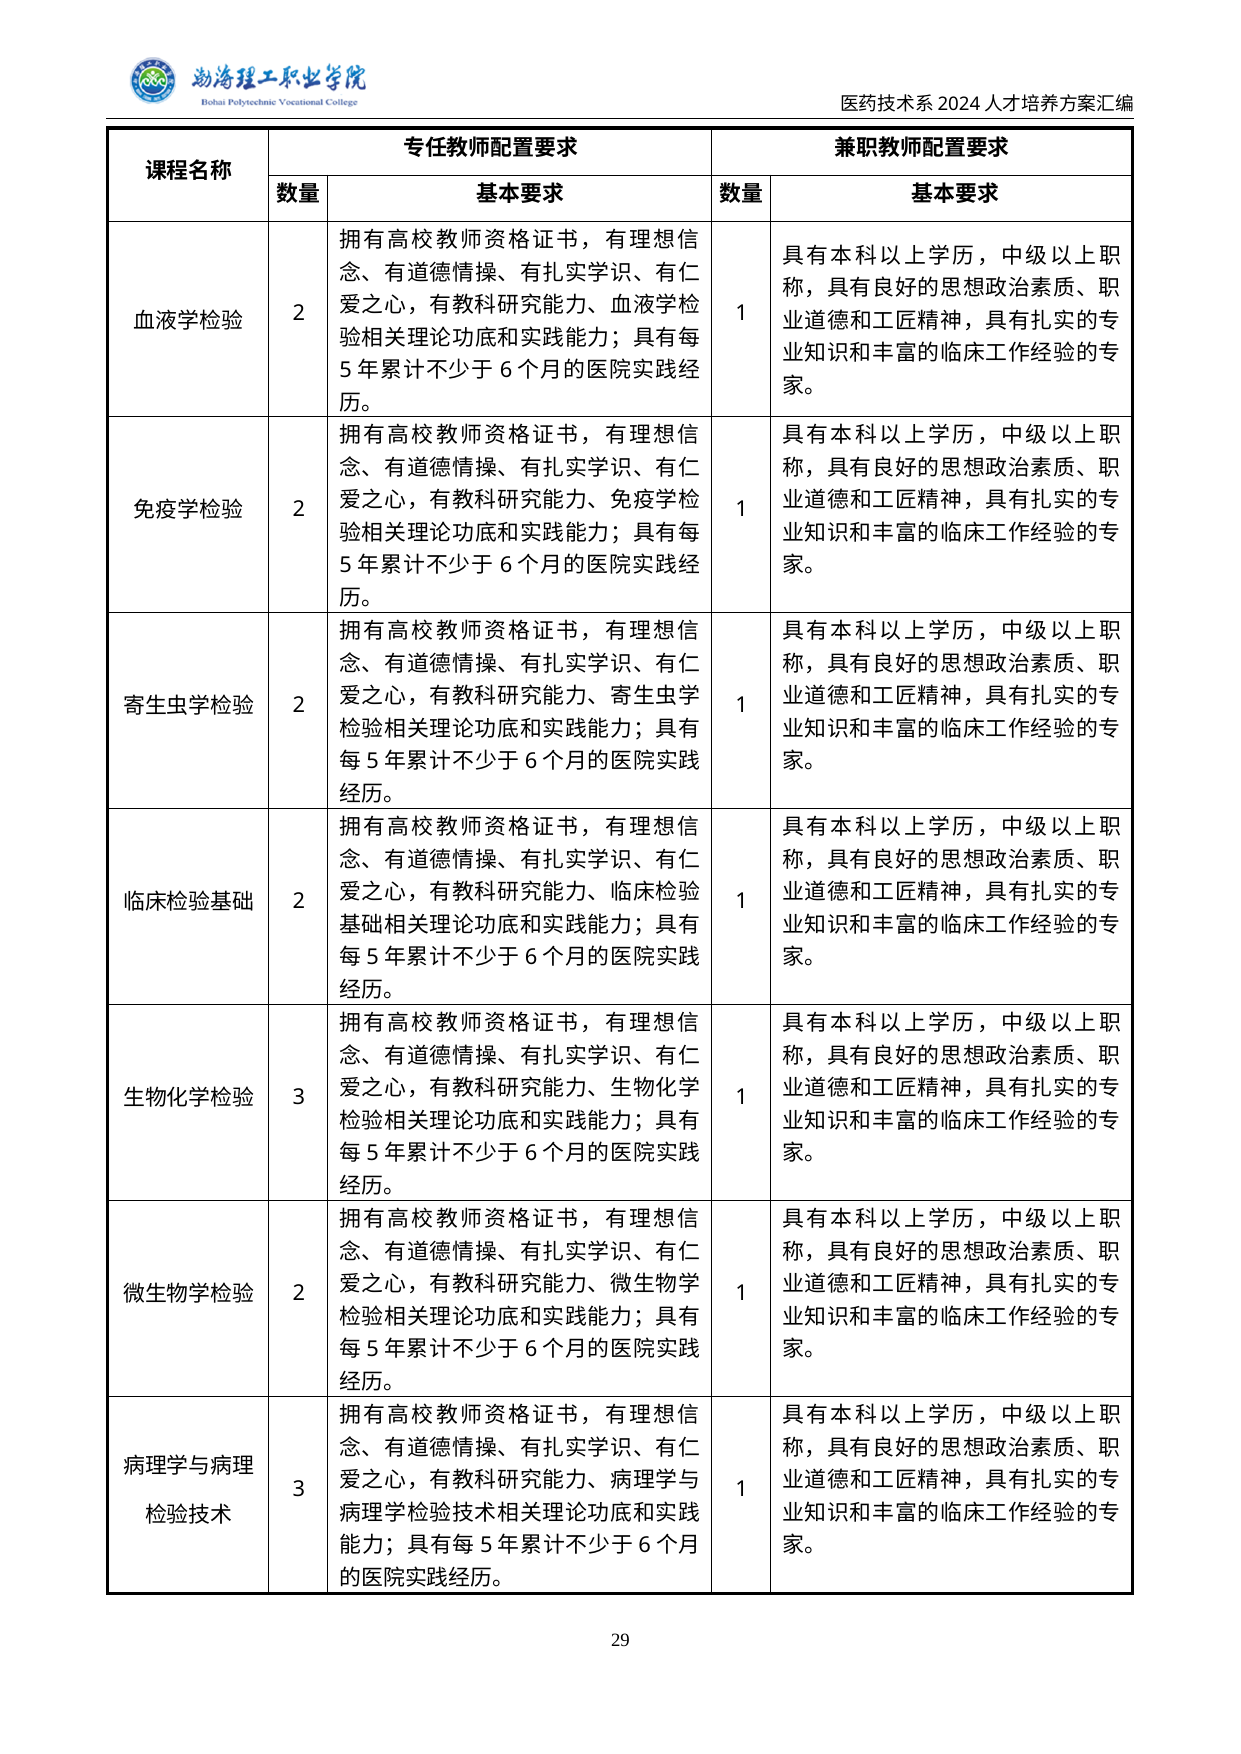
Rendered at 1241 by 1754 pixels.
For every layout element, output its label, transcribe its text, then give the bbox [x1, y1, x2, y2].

table_cell 具有本科以上学历，中级以上职称，具有良好的思想政治素质、职业道德和工匠精神，具有扎实的专业知识和丰富的临床工作经验的专家。 [771, 1397, 1131, 1592]
table_cell 数量 [269, 176, 327, 221]
table_cell 拥有高校教师资格证书，有理想信念、有道德情操、有扎实学识、有仁爱之心，有教科研究能力、临床检验基础相关理论功底和实践能力；具有每5年累计不少于6个月的医院实践经历。 [328, 809, 711, 1004]
table_cell 基本要求 [328, 176, 711, 221]
table_cell 寄生虫学检验 [109, 613, 268, 808]
table_cell 血液学检验 [109, 222, 268, 416]
table_cell 具有本科以上学历，中级以上职称，具有良好的思想政治素质、职业道德和工匠精神，具有扎实的专业知识和丰富的临床工作经验的专家。 [771, 222, 1131, 416]
table_cell 拥有高校教师资格证书，有理想信念、有道德情操、有扎实学识、有仁爱之心，有教科研究能力、免疫学检验相关理论功底和实践能力；具有每5年累计不少于6个月的医院实践经历。 [328, 417, 711, 612]
table_cell 具有本科以上学历，中级以上职称，具有良好的思想政治素质、职业道德和工匠精神，具有扎实的专业知识和丰富的临床工作经验的专家。 [771, 809, 1131, 1004]
table_cell 1 [712, 417, 770, 612]
table_cell 生物化学检验 [109, 1005, 268, 1200]
table_cell 1 [712, 1005, 770, 1200]
table_header 专任教师配置要求 [269, 130, 711, 174]
table_cell 2 [269, 417, 327, 612]
table_cell 拥有高校教师资格证书，有理想信念、有道德情操、有扎实学识、有仁爱之心，有教科研究能力、微生物学检验相关理论功底和实践能力；具有每5年累计不少于6个月的医院实践经历。 [328, 1201, 711, 1396]
table_header 兼职教师配置要求 [712, 130, 1131, 174]
table_cell 1 [712, 1201, 770, 1396]
table_cell 2 [269, 1201, 327, 1396]
table_cell 具有本科以上学历，中级以上职称，具有良好的思想政治素质、职业道德和工匠精神，具有扎实的专业知识和丰富的临床工作经验的专家。 [771, 1005, 1131, 1200]
picture [127, 55, 368, 108]
table_cell 2 [269, 613, 327, 808]
table_cell 基本要求 [771, 176, 1131, 221]
table_cell 微生物学检验 [109, 1201, 268, 1396]
table_cell 具有本科以上学历，中级以上职称，具有良好的思想政治素质、职业道德和工匠精神，具有扎实的专业知识和丰富的临床工作经验的专家。 [771, 417, 1131, 612]
table_cell 1 [712, 222, 770, 416]
table_cell 拥有高校教师资格证书，有理想信念、有道德情操、有扎实学识、有仁爱之心，有教科研究能力、寄生虫学检验相关理论功底和实践能力；具有每5年累计不少于6个月的医院实践经历。 [328, 613, 711, 808]
table_cell 病理学与病理检验技术 [109, 1397, 268, 1592]
table_cell 1 [712, 613, 770, 808]
table_cell 1 [712, 809, 770, 1004]
table_cell 数量 [712, 176, 770, 221]
table_cell 临床检验基础 [109, 809, 268, 1004]
table_cell 具有本科以上学历，中级以上职称，具有良好的思想政治素质、职业道德和工匠精神，具有扎实的专业知识和丰富的临床工作经验的专家。 [771, 613, 1131, 808]
table_cell 1 [712, 1397, 770, 1592]
table_cell 2 [269, 809, 327, 1004]
table_cell 拥有高校教师资格证书，有理想信念、有道德情操、有扎实学识、有仁爱之心，有教科研究能力、血液学检验相关理论功底和实践能力；具有每5年累计不少于6个月的医院实践经历。 [328, 222, 711, 416]
table_cell 免疫学检验 [109, 417, 268, 612]
table_cell 具有本科以上学历，中级以上职称，具有良好的思想政治素质、职业道德和工匠精神，具有扎实的专业知识和丰富的临床工作经验的专家。 [771, 1201, 1131, 1396]
table_cell 拥有高校教师资格证书，有理想信念、有道德情操、有扎实学识、有仁爱之心，有教科研究能力、病理学与病理学检验技术相关理论功底和实践能力；具有每5年累计不少于6个月的医院实践经历。 [328, 1397, 711, 1592]
table_cell 3 [269, 1397, 327, 1592]
table_cell 2 [269, 222, 327, 416]
table_cell 拥有高校教师资格证书，有理想信念、有道德情操、有扎实学识、有仁爱之心，有教科研究能力、生物化学检验相关理论功底和实践能力；具有每5年累计不少于6个月的医院实践经历。 [328, 1005, 711, 1200]
table_cell 3 [269, 1005, 327, 1200]
table_header 课程名称 [109, 130, 268, 221]
